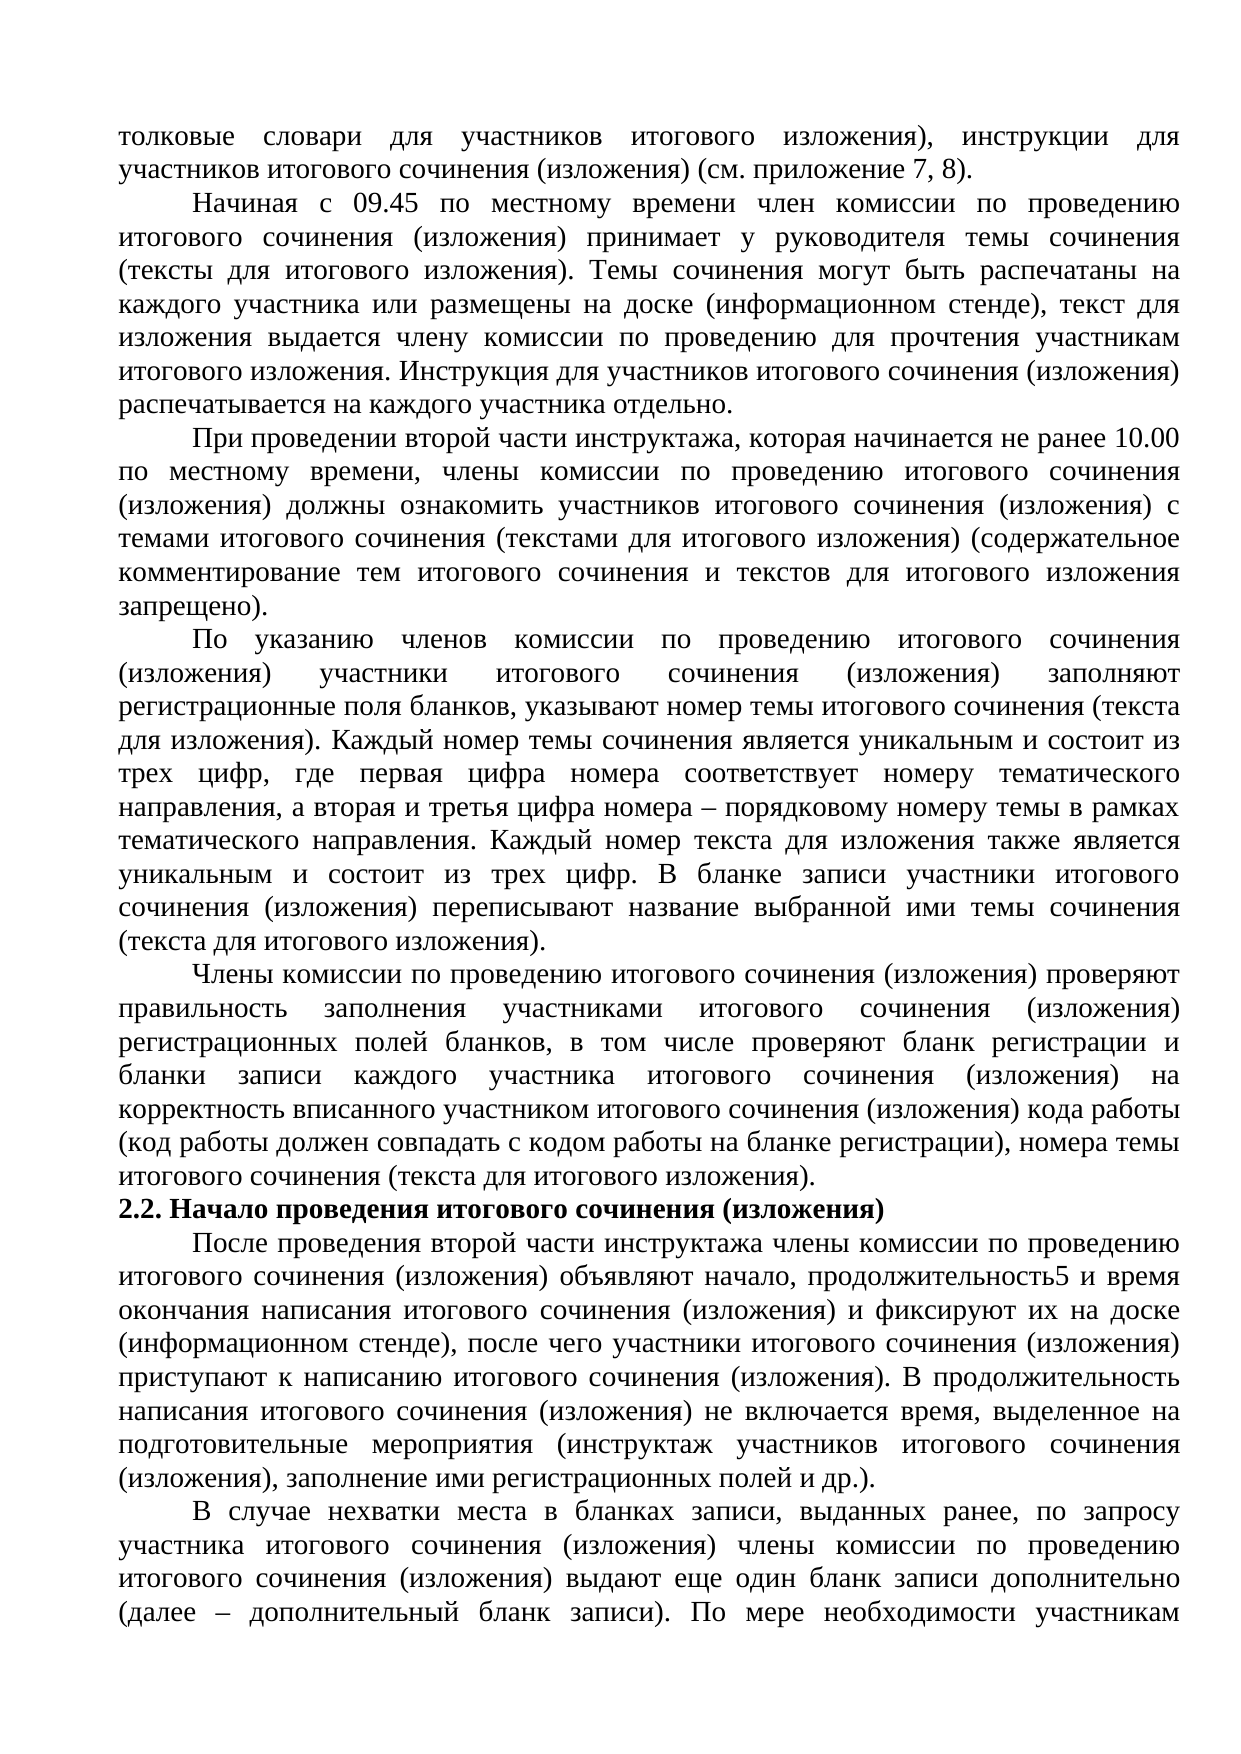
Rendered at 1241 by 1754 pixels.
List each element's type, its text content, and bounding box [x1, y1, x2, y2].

text Начиная с 09.45 по местному времени член комиссии по проведению итогового сочинения (изложения) принимает у руководителя темы сочинения (тексты для итогового изложения). Темы сочинения могут быть распечатаны на каждого участника или размещены на доске (информационном стенде), текст для изложения выдается члену комиссии по проведению для прочтения участникам итогового изложения. Инструкция для участников итогового сочинения (изложения) распечатывается на каждого участника отдельно. [118, 185, 1181, 420]
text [118, 118, 1181, 185]
text 2.2. Начало проведения итогового сочинения (изложения) [118, 1191, 1181, 1225]
text Члены комиссии по проведению итогового сочинения (изложения) проверяют правильность заполнения участниками итогового сочинения (изложения) регистрационных полей бланков, в том числе проверяют бланк регистрации и бланки записи каждого участника итогового сочинения (изложения) на корректность вписанного участником итогового сочинения (изложения) кода работы (код работы должен совпадать с кодом работы на бланке регистрации), номера темы итогового сочинения (текста для итогового изложения). [118, 957, 1181, 1191]
text После проведения второй части инструктажа члены комиссии по проведению итогового сочинения (изложения) объявляют начало, продолжительность5 и время окончания написания итогового сочинения (изложения) и фиксируют их на доске (информационном стенде), после чего участники итогового сочинения (изложения) приступают к написанию итогового сочинения (изложения). В продолжительность написания итогового сочинения (изложения) не включается время, выделенное на подготовительные мероприятия (инструктаж участников итогового сочинения (изложения), заполнение ими регистрационных полей и др.). [118, 1225, 1181, 1493]
text По указанию членов комиссии по проведению итогового сочинения (изложения) участники итогового сочинения (изложения) заполняют регистрационные поля бланков, указывают номер темы итогового сочинения (текста для изложения). Каждый номер темы сочинения является уникальным и состоит из трех цифр, где первая цифра номера соответствует номеру тематического направления, а вторая и третья цифра номера – порядковому номеру темы в рамках тематического направления. Каждый номер текста для изложения также является уникальным и состоит из трех цифр. В бланке записи участники итогового сочинения (изложения) переписывают название выбранной ими темы сочинения (текста для итогового изложения). [118, 621, 1181, 957]
text При проведении второй части инструктажа, которая начинается не ранее 10.00 по местному времени, члены комиссии по проведению итогового сочинения (изложения) должны ознакомить участников итогового сочинения (изложения) с темами итогового сочинения (текстами для итогового изложения) (содержательное комментирование тем итогового сочинения и текстов для итогового изложения запрещено). [118, 420, 1181, 621]
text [118, 1493, 1181, 1627]
